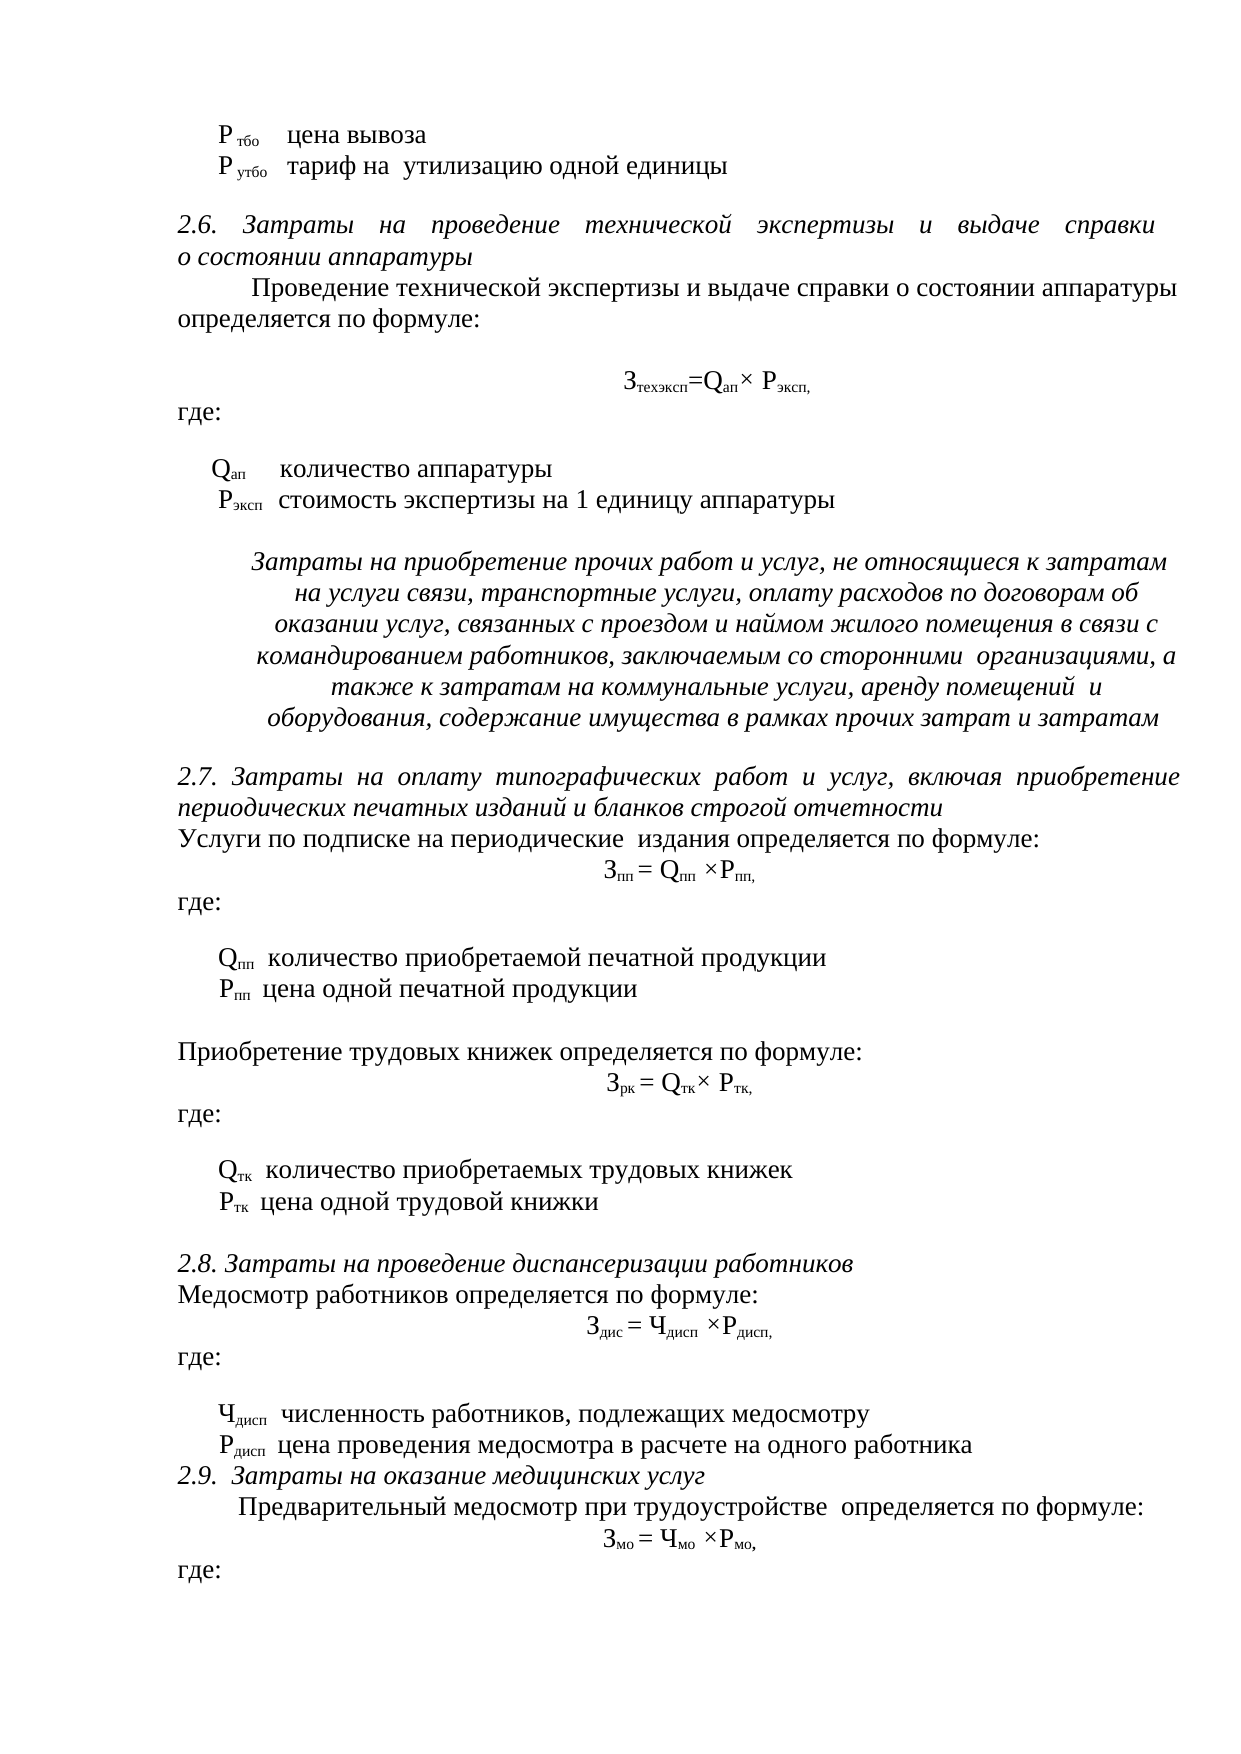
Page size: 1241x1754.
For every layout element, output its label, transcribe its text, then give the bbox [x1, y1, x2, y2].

text Pэксп стоимость экспертизы на 1 единицу аппаратуры [177, 483, 1181, 514]
text Qап количество аппаратуры [177, 452, 1181, 483]
text Pпп цена одной печатной продукции [177, 972, 1181, 1004]
text 2.6. Затраты на проведение технической экспертизы и выдаче справки о состоянии аппаратуры [177, 208, 1181, 271]
text 2.9. Затраты на оказание медицинских услуг [177, 1459, 1181, 1491]
text Qтк количество приобретаемых трудовых книжек [177, 1154, 1181, 1185]
text 2.7. Затраты на оплату типографических работ и услуг, включая приобретение периодических печатных изданий и бланков строгой отчетности [177, 760, 1181, 822]
text Р утбо тариф на утилизацию одной единицы [177, 149, 1181, 180]
text Проведение технической экспертизы и выдаче справки о состоянии аппаратуры определяется по формуле: [177, 271, 1181, 333]
list Змо = Чмо Pмо, [177, 1522, 1181, 1553]
text 2.8. Затраты на проведение диспансеризации работников [177, 1247, 1181, 1278]
text Услуги по подписке на периодические издания определяется по формуле: [177, 822, 1181, 854]
list на услуги связи, транспортные услуги, оплату расходов по договорам об оказании услуг, связанных с проездом и наймом жилого помещения в связи с командированием работников, заключаемым со сторонними организациями, а также к затратам на коммунальные услуги, аренду помещений и оборудования, содержание имущества в рамках прочих затрат и затратам [252, 576, 1181, 760]
list Зрк = Qтк Pтк, [177, 1066, 1181, 1097]
list Здис = Чдисп Pдисп, [177, 1309, 1181, 1341]
text где: [177, 395, 1181, 426]
text где: [177, 885, 1181, 916]
text Pтк цена одной трудовой книжки [177, 1185, 1181, 1216]
text где: [177, 1341, 1181, 1372]
list Зпп = Qпп Pпп, [177, 854, 1181, 885]
text где: [177, 1097, 1181, 1128]
text Медосмотр работников определяется по формуле: [177, 1278, 1181, 1309]
text Р тбо цена вывоза [177, 118, 1181, 149]
text Приобретение трудовых книжек определяется по формуле: [177, 1035, 1181, 1066]
text Qпп количество приобретаемой печатной продукции [177, 941, 1181, 972]
text Чдисп численность работников, подлежащих медосмотру [177, 1397, 1181, 1428]
text где: [177, 1553, 1181, 1584]
list Зтехэксп=Qап Pэксп, [252, 364, 1181, 395]
list Затраты на приобретение прочих работ и услуг, не относящиеся к затратам [177, 545, 1181, 576]
text Предварительный медосмотр при трудоустройстве определяется по формуле: [177, 1491, 1181, 1522]
text Pдисп цена проведения медосмотра в расчете на одного работника [177, 1428, 1181, 1459]
